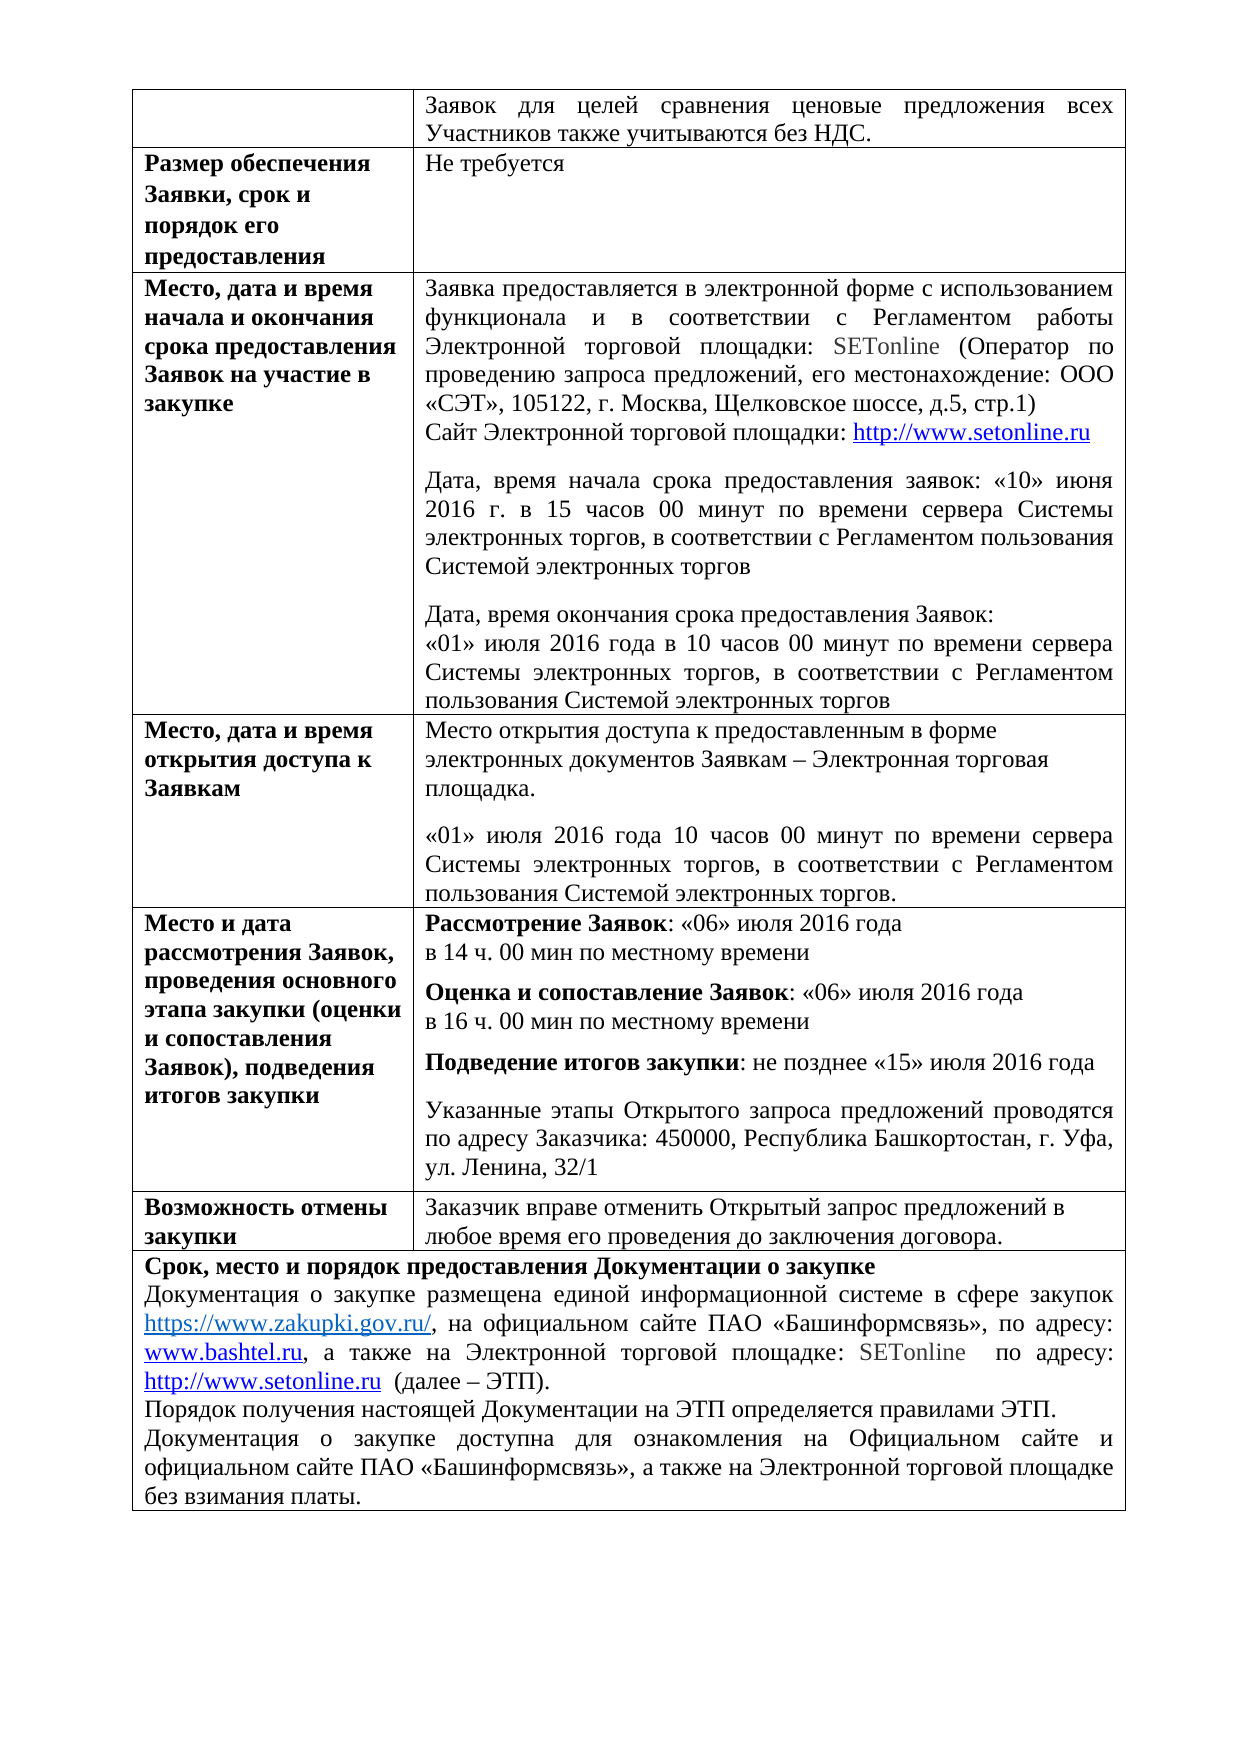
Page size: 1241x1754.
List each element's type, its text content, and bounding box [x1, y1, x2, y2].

table_cell Не требуется [414, 148, 1125, 272]
table_cell Место, дата и время начала и окончания срока предоставления Заявок на участие в закупке [133, 273, 413, 714]
table_cell Место, дата и время открытия доступа к Заявкам [133, 715, 413, 907]
table_cell Место и дата рассмотрения Заявок, проведения основного этапа закупки (оценки и сопоставления Заявок), подведения итогов закупки [133, 908, 413, 1191]
table_cell Заказчик вправе отменить Открытый запрос предложений в любое время его проведения до заключения договора. [414, 1192, 1125, 1250]
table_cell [414, 90, 1125, 147]
table_cell Место открытия доступа к предоставленным в форме электронных документов Заявкам – Электронная торговая площадка. «01» июля 2016 года 10 часов 00 минут по времени сервера Системы электронных торгов, в соответствии с Регламентом пользования Системой электронных торгов. [414, 715, 1125, 907]
table_cell Срок, место и порядок предоставления Документации о закупке Документация о закупке размещена единой информационной системе в сфере закупок https://www.zakupki.gov.ru/, на официальном сайте ПАО «Башинформсвязь», по адресу: www.bashtel.ru, а также на Электронной торговой площадке: SETonline по адресу: http://www.setonline.ru (далее – ЭТП). Порядок получения настоящей Документации на ЭТП определяется правилами ЭТП. Документация о закупке доступна для ознакомления на Официальном сайте и официальном сайте ПАО «Башинформсвязь», а также на Электронной торговой площадке без взимания платы. [133, 1251, 1125, 1509]
table_cell Заявка предоставляется в электронной форме с использованием функционала и в соответствии с Регламентом работы Электронной торговой площадки: SETonline (Оператор по проведению запроса предложений, его местонахождение: ООО «СЭТ», . Москва, Щелковское шоссе, д.5, стр.1) Сайт Электронной торговой площадки: http://www.setonline.ru Дата, время начала срока предоставления заявок: «10» июня 2016 г. в 15 часов 00 минут по времени сервера Системы электронных торгов, в соответствии с Регламентом пользования Системой электронных торгов Дата, время окончания срока предоставления Заявок: «01» июля 2016 года в 10 часов 00 минут по времени сервера Системы электронных торгов, в соответствии с Регламентом пользования Системой электронных торгов [414, 273, 1125, 714]
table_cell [133, 90, 413, 147]
table_cell Размер обеспечения Заявки, срок и порядок его предоставления [133, 148, 413, 272]
table_cell Рассмотрение Заявок: «06» июля 2016 года в 14 ч. 00 мин по местному времени Оценка и сопоставление Заявок: «06» июля 2016 года в 16 ч. 00 мин по местному времени Подведение итогов закупки: не позднее «15» июля 2016 года Указанные этапы Открытого запроса предложений проводятся по адресу Заказчика: 450000, Республика Башкортостан, г. Уфа, ул. Ленина, 32/1 [414, 908, 1125, 1191]
table_cell Возможность отмены закупки [133, 1192, 413, 1250]
